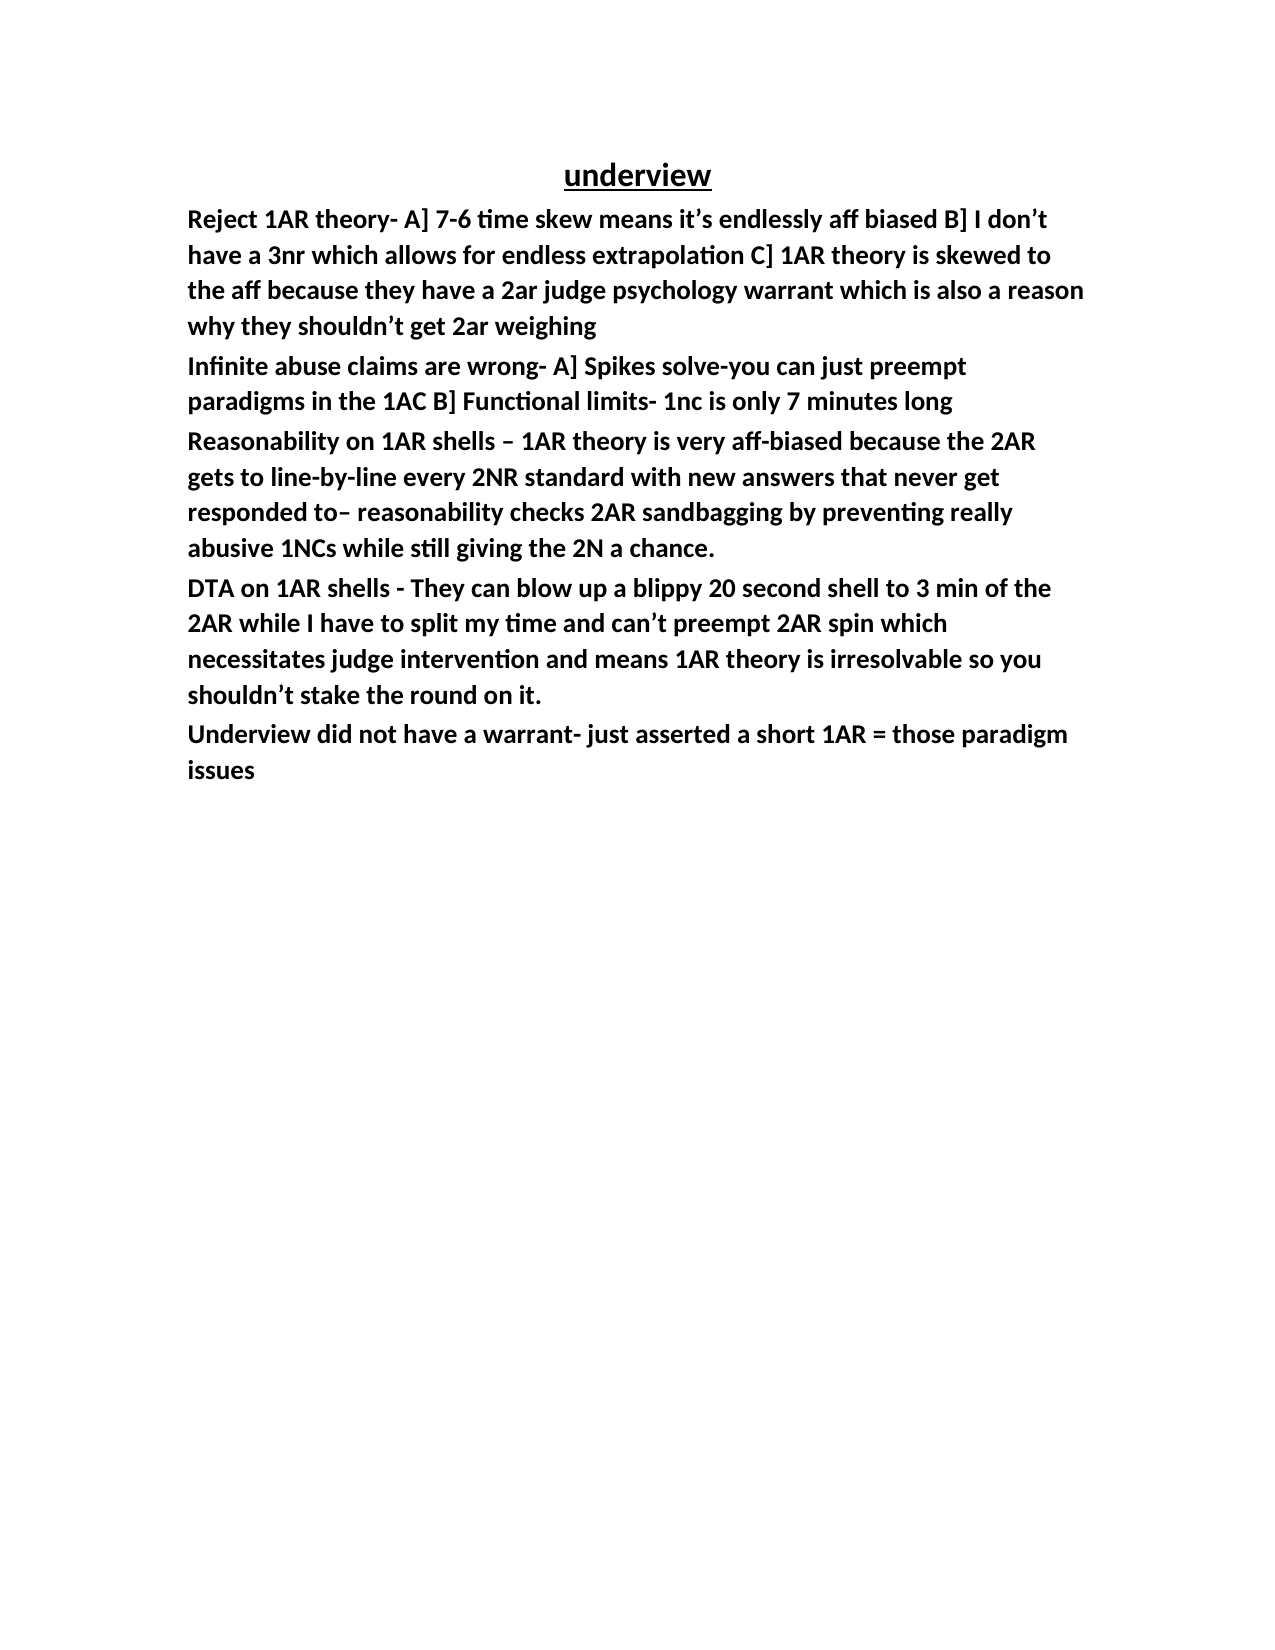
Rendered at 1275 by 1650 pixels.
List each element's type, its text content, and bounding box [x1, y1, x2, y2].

subtitle Reject 1AR theory- A] 7-6 time skew means it’s endlessly aff biased B] I don’t have a 3nr which allows for endless extrapolation C] 1AR theory is skewed to the aff because they have a 2ar judge psychology warrant which is also a reason why they shouldn’t get 2ar weighing [187, 202, 1087, 342]
subtitle Reasonability on 1AR shells – 1AR theory is very aff-biased because the 2AR gets to line-by-line every 2NR standard with new answers that never get responded to– reasonability checks 2AR sandbagging by preventing really abusive 1NCs while still giving the 2N a chance. [187, 424, 1087, 564]
subtitle Infinite abuse claims are wrong- A] Spikes solve-you can just preempt paradigms in the 1AC B] Functional limits- 1nc is only 7 minutes long [187, 349, 1087, 418]
subtitle Underview did not have a warrant- just asserted a short 1AR = those paradigm issues [187, 718, 1087, 786]
subtitle DTA on 1AR shells - They can blow up a blippy 20 second shell to 3 min of the 2AR while I have to split my time and can’t preempt 2AR spin which necessitates judge intervention and means 1AR theory is irresolvable so you shouldn’t stake the round on it. [187, 571, 1087, 711]
subtitle underview [187, 154, 1087, 195]
